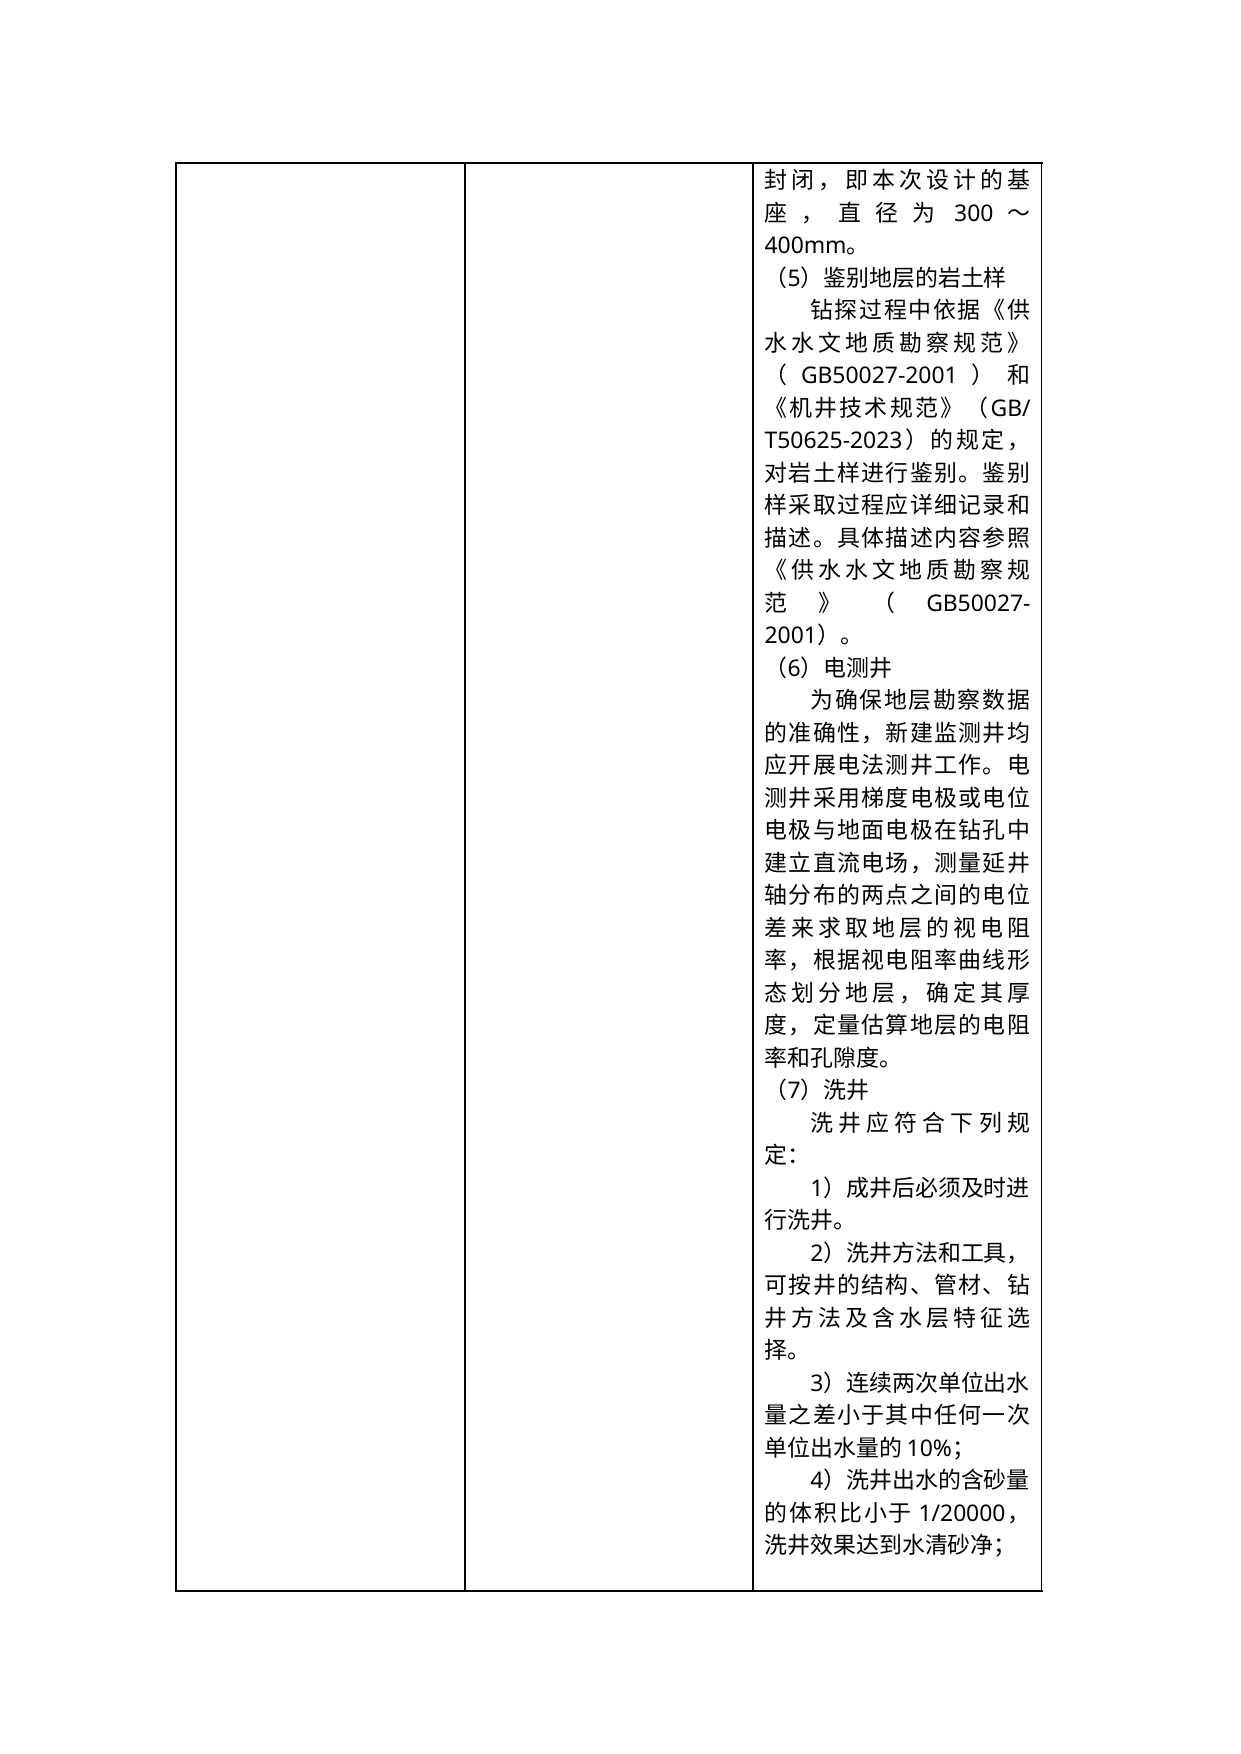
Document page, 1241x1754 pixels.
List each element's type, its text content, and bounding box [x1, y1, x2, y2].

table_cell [754, 164, 1041, 1590]
table_cell 1 [177, 164, 464, 1590]
table_cell ★ [466, 164, 752, 1590]
